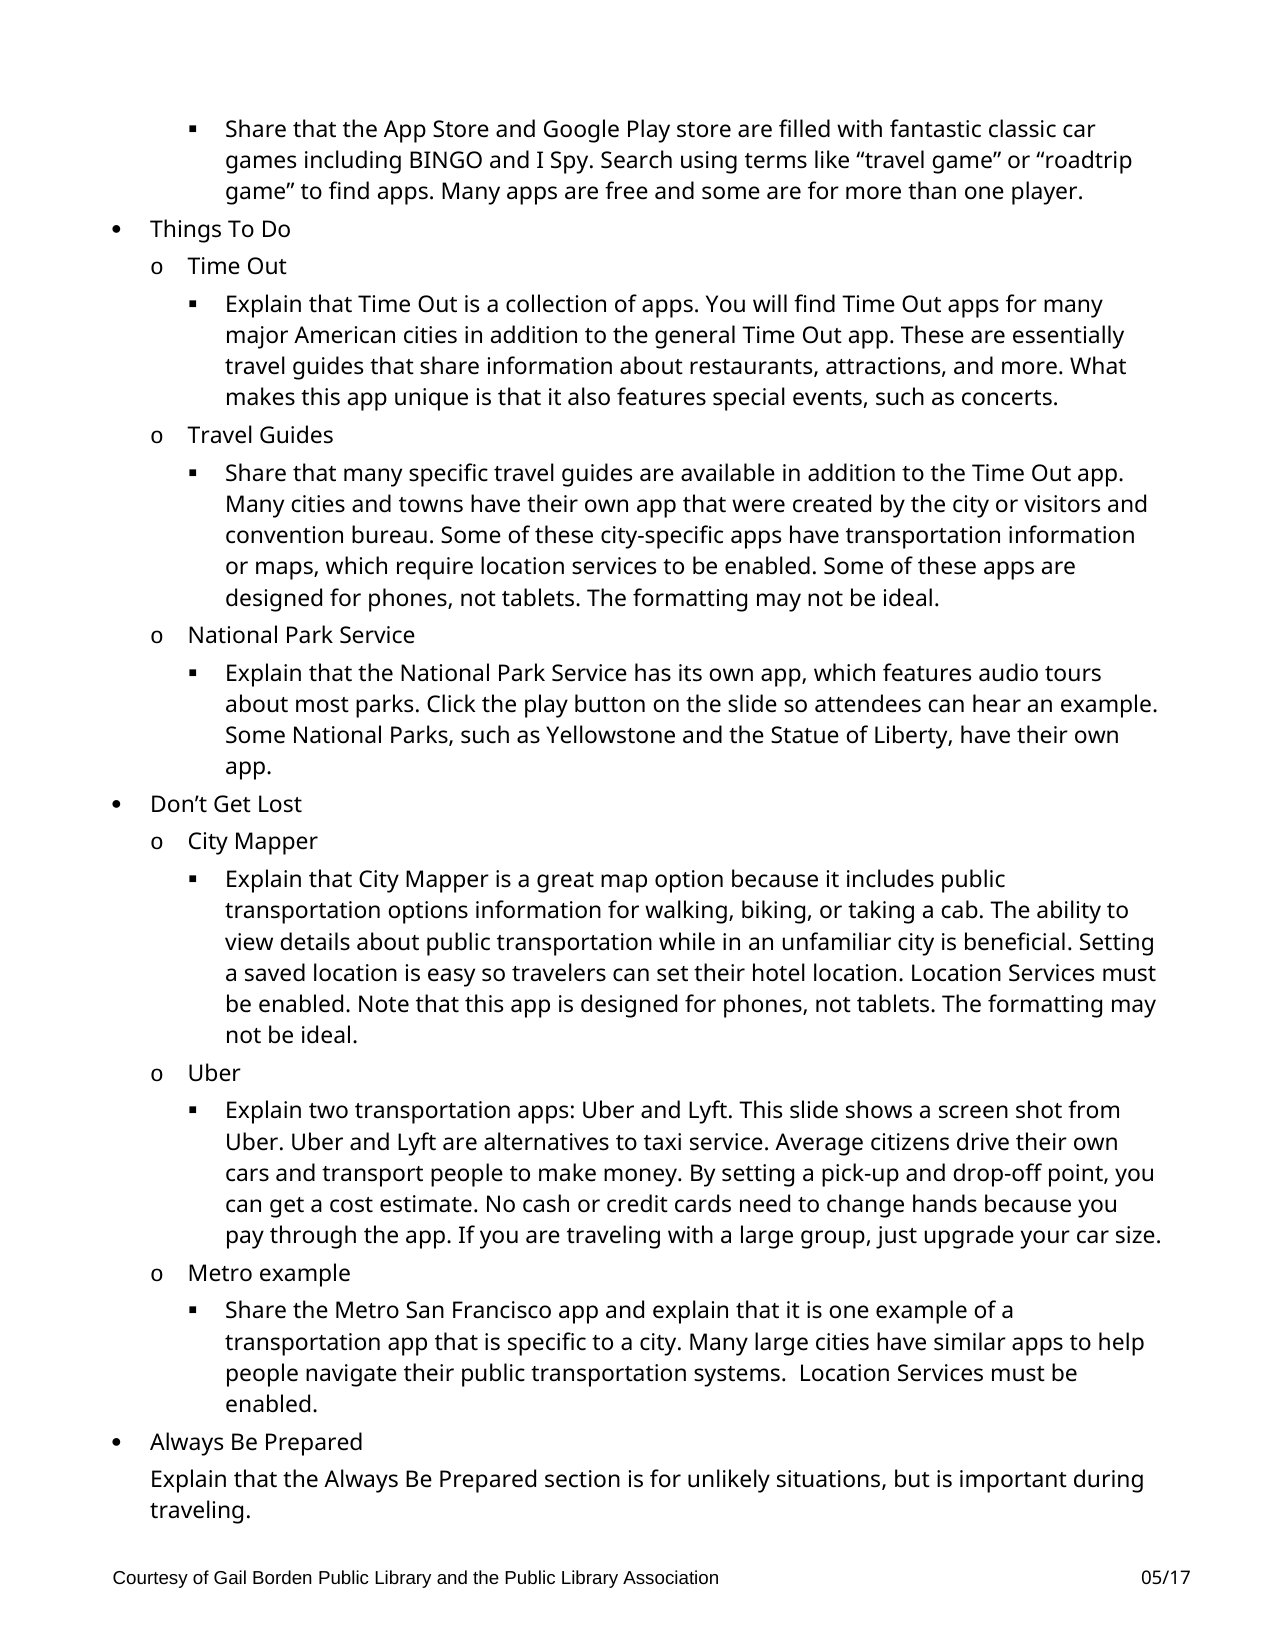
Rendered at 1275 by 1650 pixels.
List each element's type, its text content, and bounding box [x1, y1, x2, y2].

list Explain that City Mapper is a great map option because it includes public transportation options information for walking, biking, or taking a cab. The ability to view details about public transportation while in an unfamiliar city is beneficial. Setting a saved location is easy so travelers can set their hotel location. Location Services must be enabled. Note that this app is designed for phones, not tablets. The formatting may not be ideal. [187, 863, 1162, 1050]
list Explain that Time Out is a collection of apps. You will find Time Out apps for many major American cities in addition to the general Time Out app. These are essentially travel guides that share information about restaurants, attractions, and more. What makes this app unique is that it also features special events, such as concerts. [187, 288, 1162, 413]
list Always Be Prepared [112, 1426, 1162, 1457]
list Share that the App Store and Google Play store are filled with fantastic classic car games including BINGO and I Spy. Search using terms like “travel game” or “roadtrip game” to find apps. Many apps are free and some are for more than one player. [187, 112, 1162, 206]
list City Mapper [150, 825, 1162, 857]
list Time Out [150, 250, 1162, 281]
list National Park Service [150, 619, 1162, 650]
list Travel Guides [150, 419, 1162, 450]
list Things To Do [112, 212, 1162, 244]
text Explain that the Always Be Prepared section is for unlikely situations, but is important during traveling. [150, 1463, 1162, 1526]
list Share the Metro San Francisco app and explain that it is one example of a transportation app that is specific to a city. Many large cities have similar apps to help people navigate their public transportation systems. Location Services must be enabled. [187, 1294, 1162, 1419]
list Don’t Get Lost [112, 788, 1162, 819]
list Explain two transportation apps: Uber and Lyft. This slide shows a screen shot from Uber. Uber and Lyft are alternatives to taxi service. Average citizens drive their own cars and transport people to make money. By setting a pick-up and drop-off point, you can get a cost estimate. No cash or credit cards need to change hands because you pay through the app. If you are traveling with a large group, just upgrade your car size. [187, 1094, 1162, 1251]
list Share that many specific travel guides are available in addition to the Time Out app. Many cities and towns have their own app that were created by the city or visitors and convention bureau. Some of these city-specific apps have transportation information or maps, which require location services to be enabled. Some of these apps are designed for phones, not tablets. The formatting may not be ideal. [187, 456, 1162, 613]
list Uber [150, 1057, 1162, 1088]
list Explain that the National Park Service has its own app, which features audio tours about most parks. Click the play button on the slide so attendees can hear an example. Some National Parks, such as Yellowstone and the Statue of Liberty, have their own app. [187, 657, 1162, 782]
list Metro example [150, 1257, 1162, 1288]
